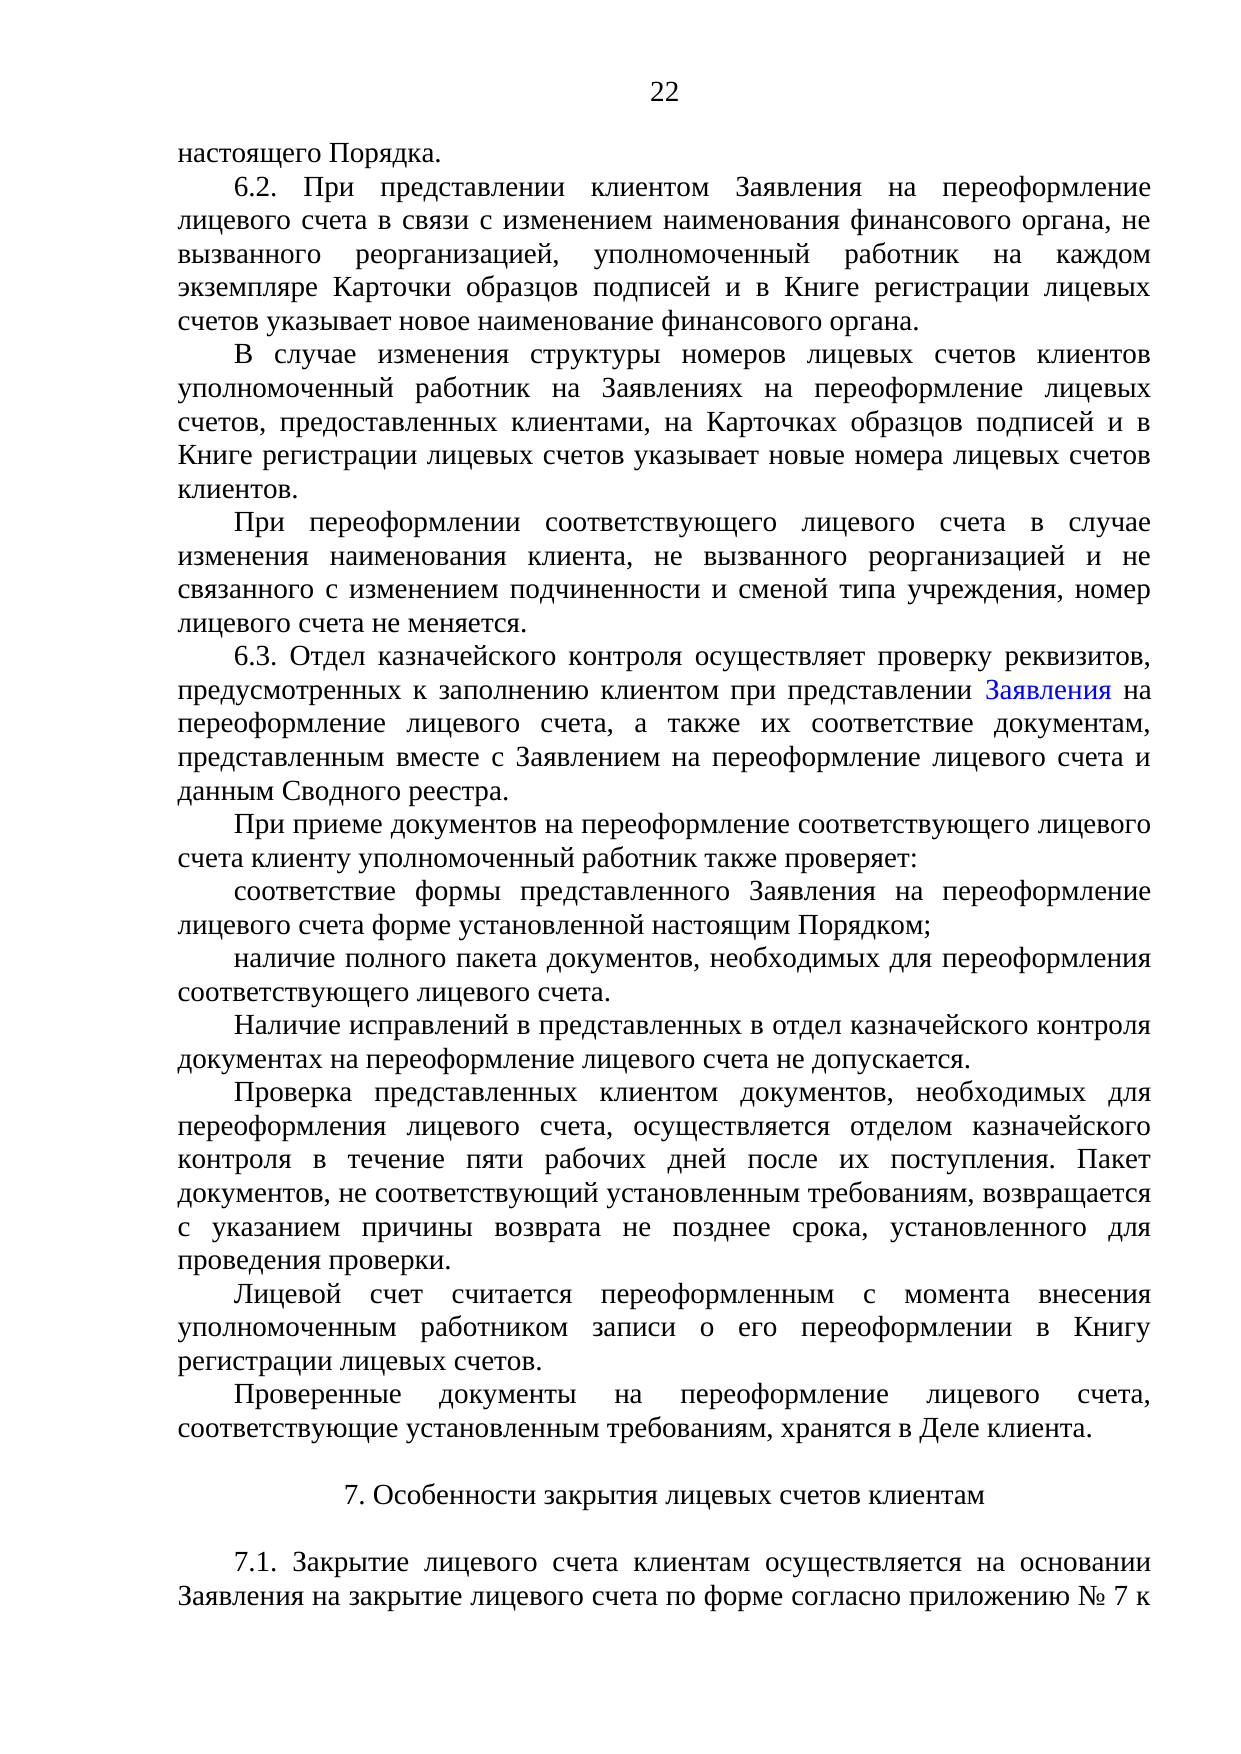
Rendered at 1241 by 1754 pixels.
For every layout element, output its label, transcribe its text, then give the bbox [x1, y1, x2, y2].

title 7. Особенности закрытия лицевых счетов клиентам [177, 1477, 1152, 1511]
text Проверка представленных клиентом документов, необходимых для переоформления лицевого счета, осуществляется отделом казначейского контроля в течение пяти рабочих дней после их поступления. Пакет документов, не соответствующий установленным требованиям, возвращается с указанием причины возврата не позднее срока, установленного для проведения проверки. [177, 1074, 1152, 1276]
text Проверенные документы на переоформление лицевого счета, соответствующие установленным требованиям, хранятся в Деле клиента. [177, 1376, 1152, 1443]
text соответствие формы представленного Заявления на переоформление лицевого счета форме установленной настоящим Порядком; [177, 873, 1152, 940]
text 6.3. Отдел казначейского контроля осуществляет проверку реквизитов, предусмотренных к заполнению клиентом при представлении Заявления на переоформление лицевого счета, а также их соответствие документам, представленным вместе с Заявлением на переоформление лицевого счета и данным Сводного реестра. [177, 638, 1152, 806]
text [177, 135, 1152, 169]
text Лицевой счет считается переоформленным с момента внесения уполномоченным работником записи о его переоформлении в Книгу регистрации лицевых счетов. [177, 1276, 1152, 1376]
text Наличие исправлений в представленных в отдел казначейского контроля документах на переоформление лицевого счета не допускается. [177, 1007, 1152, 1074]
text При приеме документов на переоформление соответствующего лицевого счета клиенту уполномоченный работник также проверяет: [177, 806, 1152, 873]
text В случае изменения структуры номеров лицевых счетов клиентов уполномоченный работник на Заявлениях на переоформление лицевых счетов, предоставленных клиентами, на Карточках образцов подписей и в Книге регистрации лицевых счетов указывает новые номера лицевых счетов клиентов. [177, 337, 1152, 504]
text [177, 1544, 1152, 1611]
text 6.2. При представлении клиентом Заявления на переоформление лицевого счета в связи с изменением наименования финансового органа, не вызванного реорганизацией, уполномоченный работник на каждом экземпляре Карточки образцов подписей и в Книге регистрации лицевых счетов указывает новое наименование финансового органа. [177, 169, 1152, 337]
text При переоформлении соответствующего лицевого счета в случае изменения наименования клиента, не вызванного реорганизацией и не связанного с изменением подчиненности и сменой типа учреждения, номер лицевого счета не меняется. [177, 504, 1152, 638]
text наличие полного пакета документов, необходимых для переоформления соответствующего лицевого счета. [177, 940, 1152, 1007]
